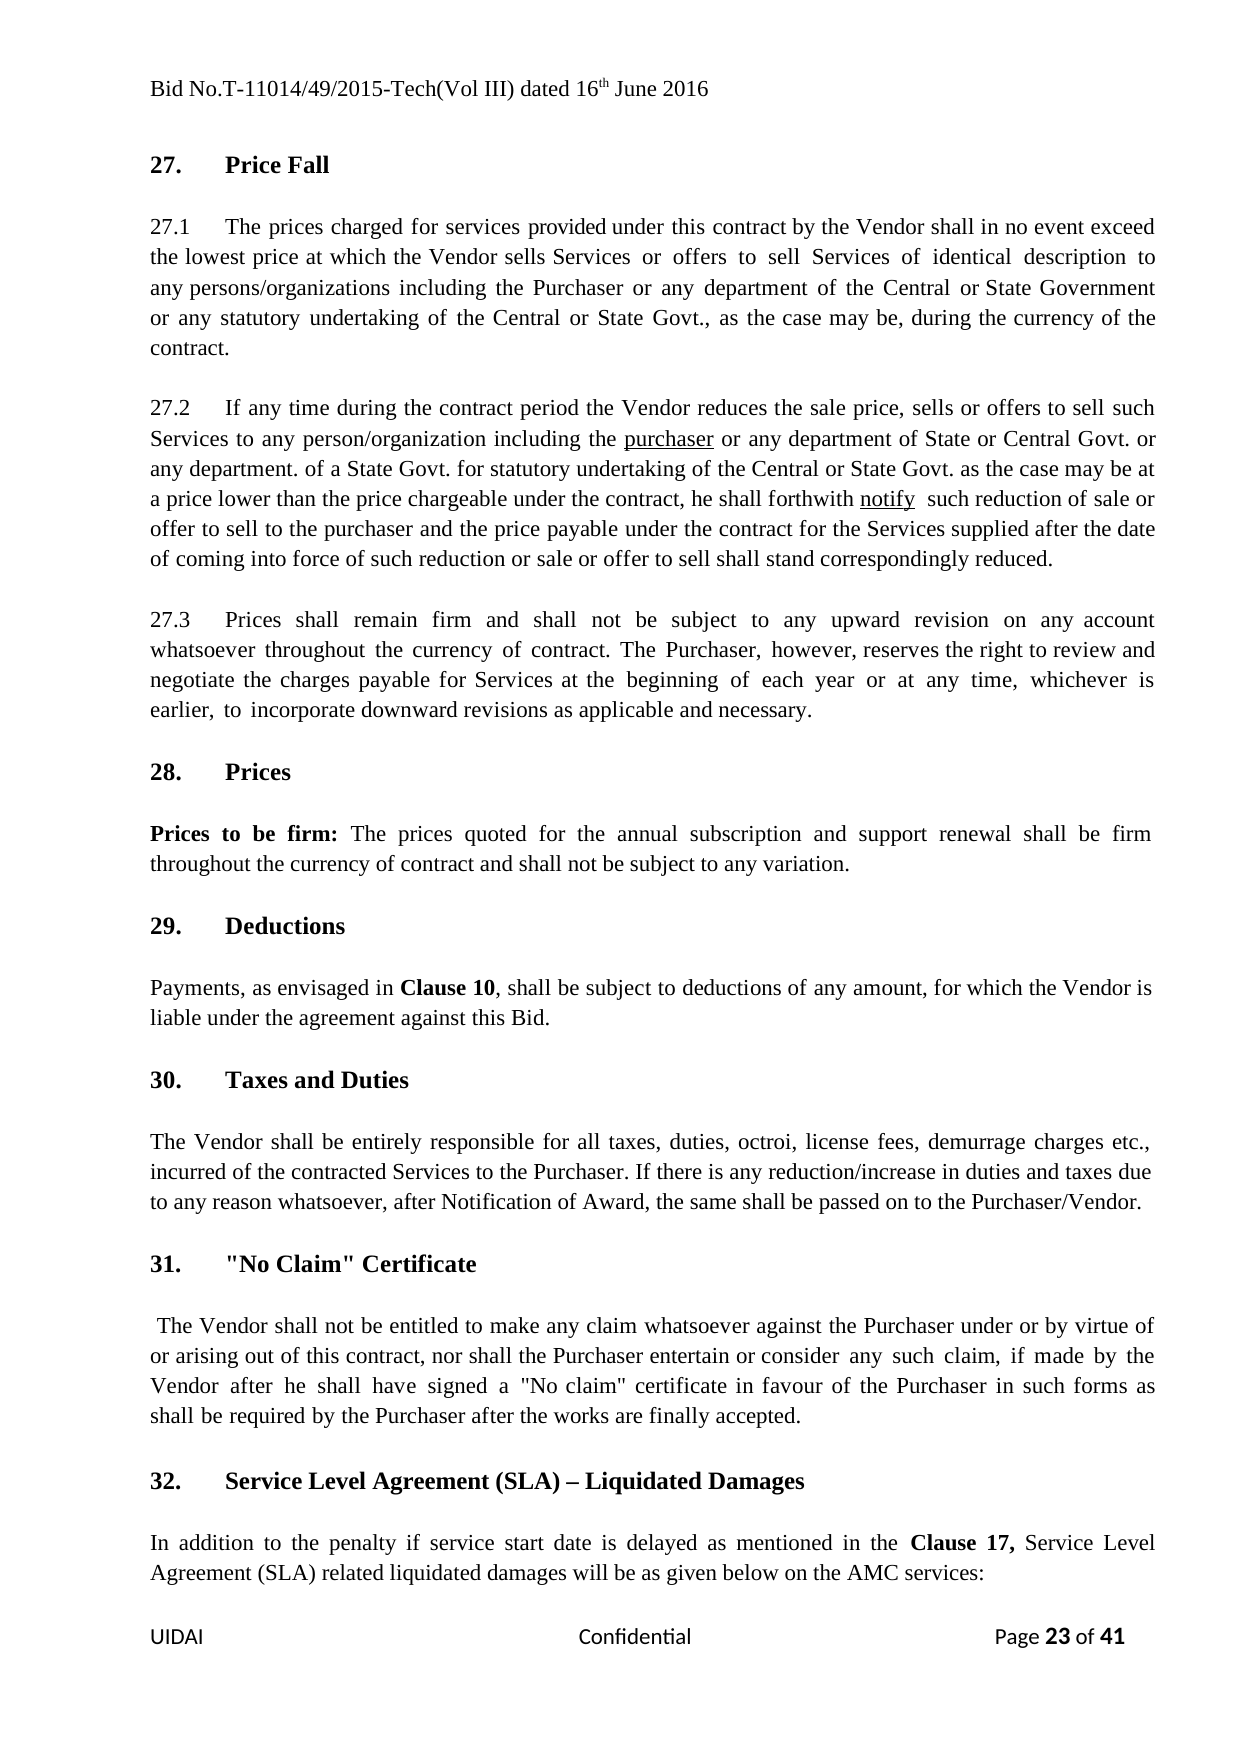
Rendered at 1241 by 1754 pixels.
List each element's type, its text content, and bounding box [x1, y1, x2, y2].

subtitle 29. Deductions [150, 911, 1153, 939]
text The Vendor shall not be entitled to make any claim whatsoever against the Purchaser under or by virtue of or arising out of this contract, nor shall the Purchaser entertain or consider any such claim, if made by the Vendor after he shall have signed a "No claim" certificate in favour of the Purchaser in such forms as shall be required by the Purchaser after the works are finally accepted. [150, 1312, 1156, 1429]
text Prices to be firm: The prices quoted for the annual subscription and support renewal shall be firm throughout the currency of contract and shall not be subject to any variation. [150, 820, 1153, 877]
text 27.1 The prices charged for services provided under this contract by the Vendor shall in no event exceed the lowest price at which the Vendor sells Services or offers to sell Services of identical description to any persons/organizations including the Purchaser or any department of the Central or State Government or any statutory undertaking of the Central or State Govt., as the case may be, during the currency of the contract. [150, 213, 1156, 360]
subtitle 30. Taxes and Duties [150, 1065, 1153, 1093]
subtitle 32. Service Level Agreement (SLA) – Liquidated Damages [150, 1466, 1153, 1494]
text The Vendor shall be entirely responsible for all taxes, duties, octroi, license fees, demurrage charges etc., incurred of the contracted Services to the Purchaser. If there is any reduction/increase in duties and taxes due to any reason whatsoever, after Notification of Award, the same shall be passed on to the Purchaser/Vendor. [150, 1128, 1153, 1215]
text Payments, as envisaged in Clause 10, shall be subject to deductions of any amount, for which the Vendor is liable under the agreement against this Bid. [150, 974, 1153, 1031]
text 27.2 If any time during the contract period the Vendor reduces the sale price, sells or offers to sell such Services to any person/organization including the purchaser or any department of State or Central Govt. or any department. of a State Govt. for statutory undertaking of the Central or State Govt. as the case may be at a price lower than the price chargeable under the contract, he shall forthwith notify such reduction of sale or offer to sell to the purchaser and the price payable under the contract for the Services supplied after the date of coming into force of such reduction or sale or offer to sell shall stand correspondingly reduced. [150, 394, 1156, 572]
subtitle 28. Prices [150, 757, 1153, 786]
subtitle 27. Price Fall [150, 150, 1153, 179]
subtitle 31. "No Claim" Certificate [150, 1249, 1153, 1277]
text In addition to the penalty if service start date is delayed as mentioned in the Clause 17, Service Level Agreement (SLA) related liquidated damages will be as given below on the AMC services: [150, 1529, 1156, 1586]
text 27.3 Prices shall remain firm and shall not be subject to any upward revision on any account whatsoever throughout the currency of contract. The Purchaser, however, reserves the right to review and negotiate the charges payable for Services at the beginning of each year or at any time, whichever is earlier, to incorporate downward revisions as applicable and necessary. [150, 606, 1156, 723]
